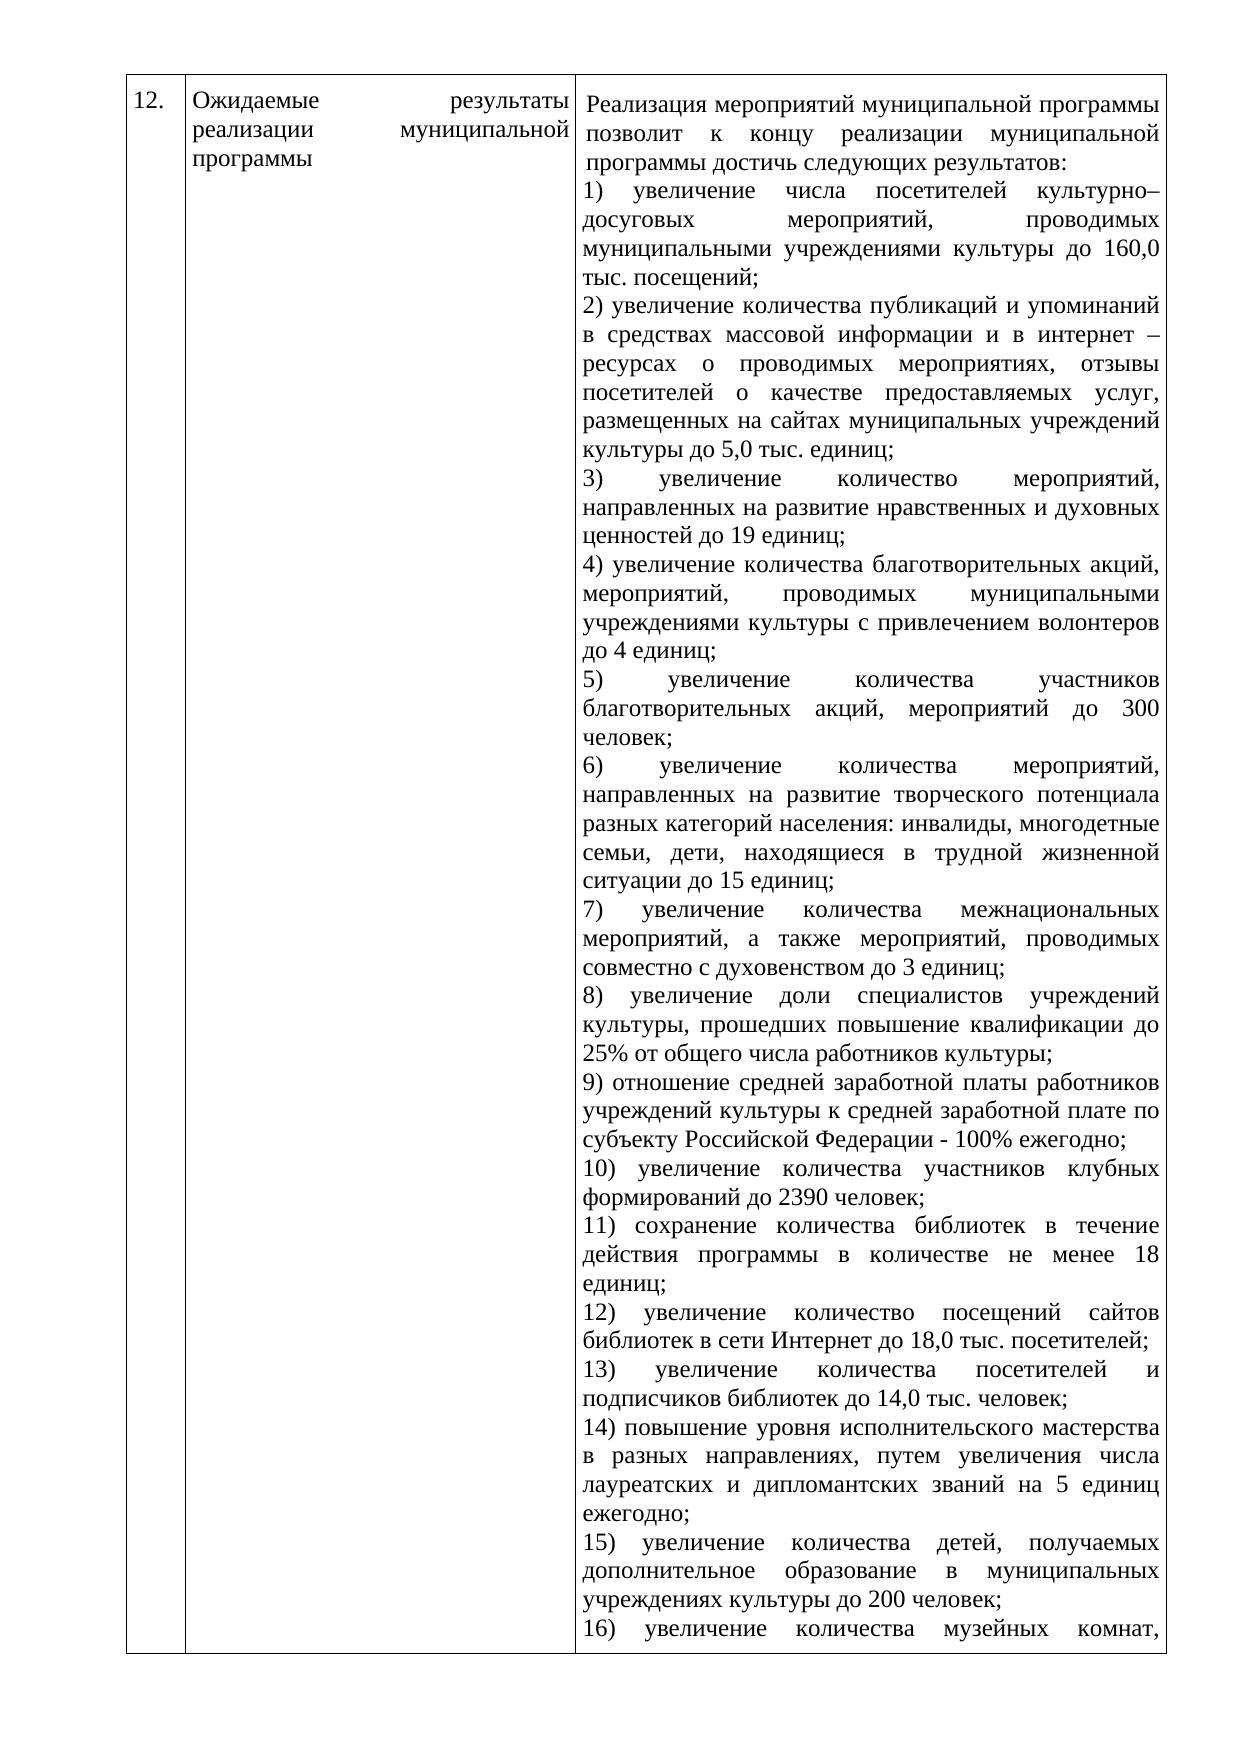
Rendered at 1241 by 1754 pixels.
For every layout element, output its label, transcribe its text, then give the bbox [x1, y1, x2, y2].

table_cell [186, 75, 575, 1652]
table_cell 12. [127, 75, 185, 1652]
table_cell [576, 75, 1166, 1652]
